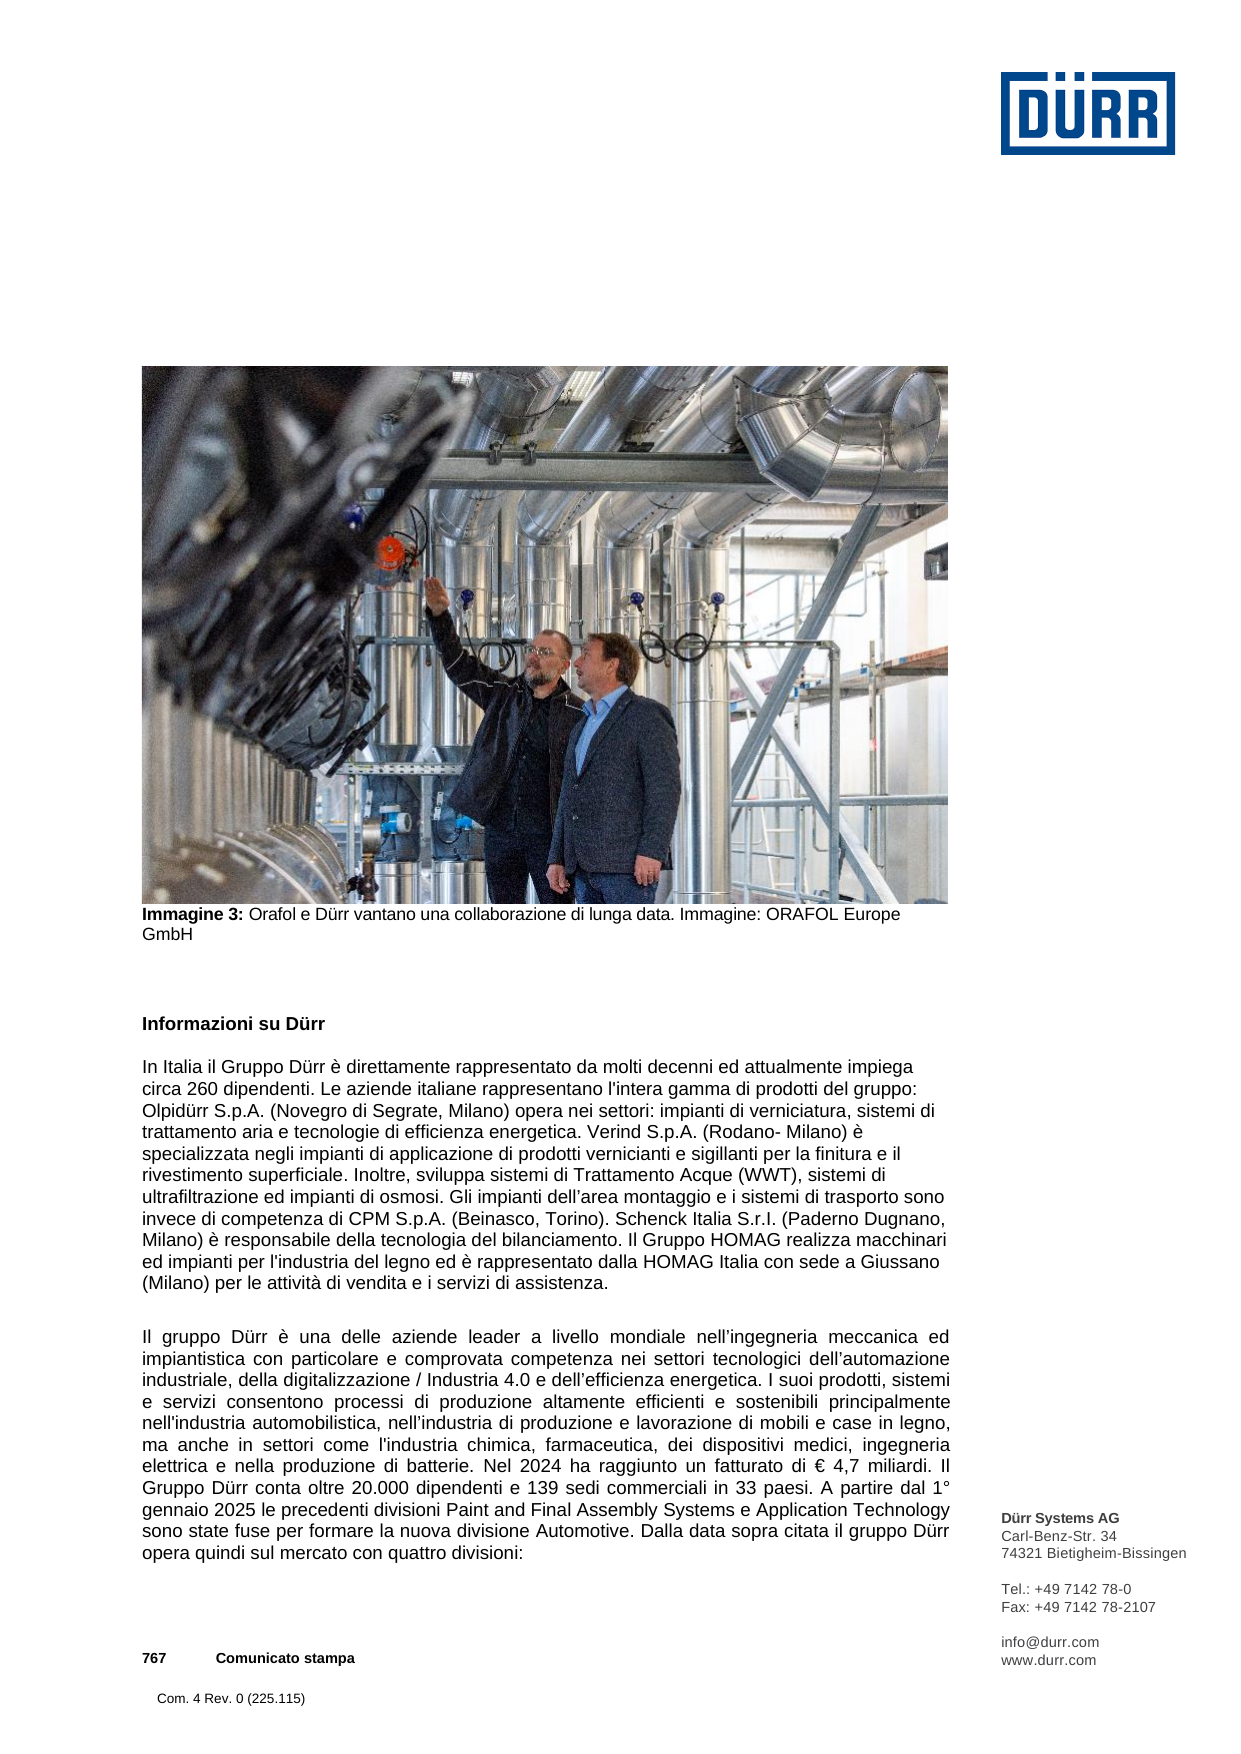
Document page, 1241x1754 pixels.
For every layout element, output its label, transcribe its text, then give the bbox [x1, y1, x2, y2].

text Informazioni su Dürr [142, 1013, 951, 1035]
text Il gruppo Dürr è una delle aziende leader a livello mondiale nell’ingegneria meccanica ed impiantistica con particolare e comprovata competenza nei settori tecnologici dell’automazione industriale, della digitalizzazione / Industria 4.0 e dell’efficienza energetica. I suoi prodotti, sistemi e servizi consentono processi di produzione altamente efficienti e sostenibili principalmente nell'industria automobilistica, nell’industria di produzione e lavorazione di mobili e case in legno, ma anche in settori come l'industria chimica, farmaceutica, dei dispositivi medici, ingegneria elettrica e nella produzione di batterie. Nel 2024 ha raggiunto un fatturato di € 4,7 miliardi. Il Gruppo Dürr conta oltre 20.000 dipendenti e 139 sedi commerciali in 33 paesi. A partire dal 1° gennaio 2025 le precedenti divisioni Paint and Final Assembly Systems e Application Technology sono state fuse per formare la nuova divisione Automotive. Dalla data sopra citata il gruppo Dürr opera quindi sul mercato con quattro divisioni: [142, 1326, 951, 1563]
text Immagine 3: Orafol e Dürr vantano una collaborazione di lunga data. Immagine: ORAFOL Europe GmbH [142, 904, 951, 944]
text In Italia il Gruppo Dürr è direttamente rappresentato da molti decenni ed attualmente impiega circa 260 dipendenti. Le aziende italiane rappresentano l'intera gamma di prodotti del gruppo: Olpidürr S.p.A. (Novegro di Segrate, Milano) opera nei settori: impianti di verniciatura, sistemi di trattamento aria e tecnologie di efficienza energetica. Verind S.p.A. (Rodano- Milano) è specializzata negli impianti di applicazione di prodotti vernicianti e sigillanti per la finitura e il rivestimento superficiale. Inoltre, sviluppa sistemi di Trattamento Acque (WWT), sistemi di ultrafiltrazione ed impianti di osmosi. Gli impianti dell’area montaggio e i sistemi di trasporto sono invece di competenza di CPM S.p.A. (Beinasco, Torino). Schenck Italia S.r.I. (Paderno Dugnano, Milano) è responsabile della tecnologia del bilanciamento. Il Gruppo HOMAG realizza macchinari ed impianti per l'industria del legno ed è rappresentato dalla HOMAG Italia con sede a Giussano (Milano) per le attività di vendita e i servizi di assistenza. [142, 1056, 951, 1293]
picture [141, 366, 948, 904]
picture [1001, 72, 1175, 155]
